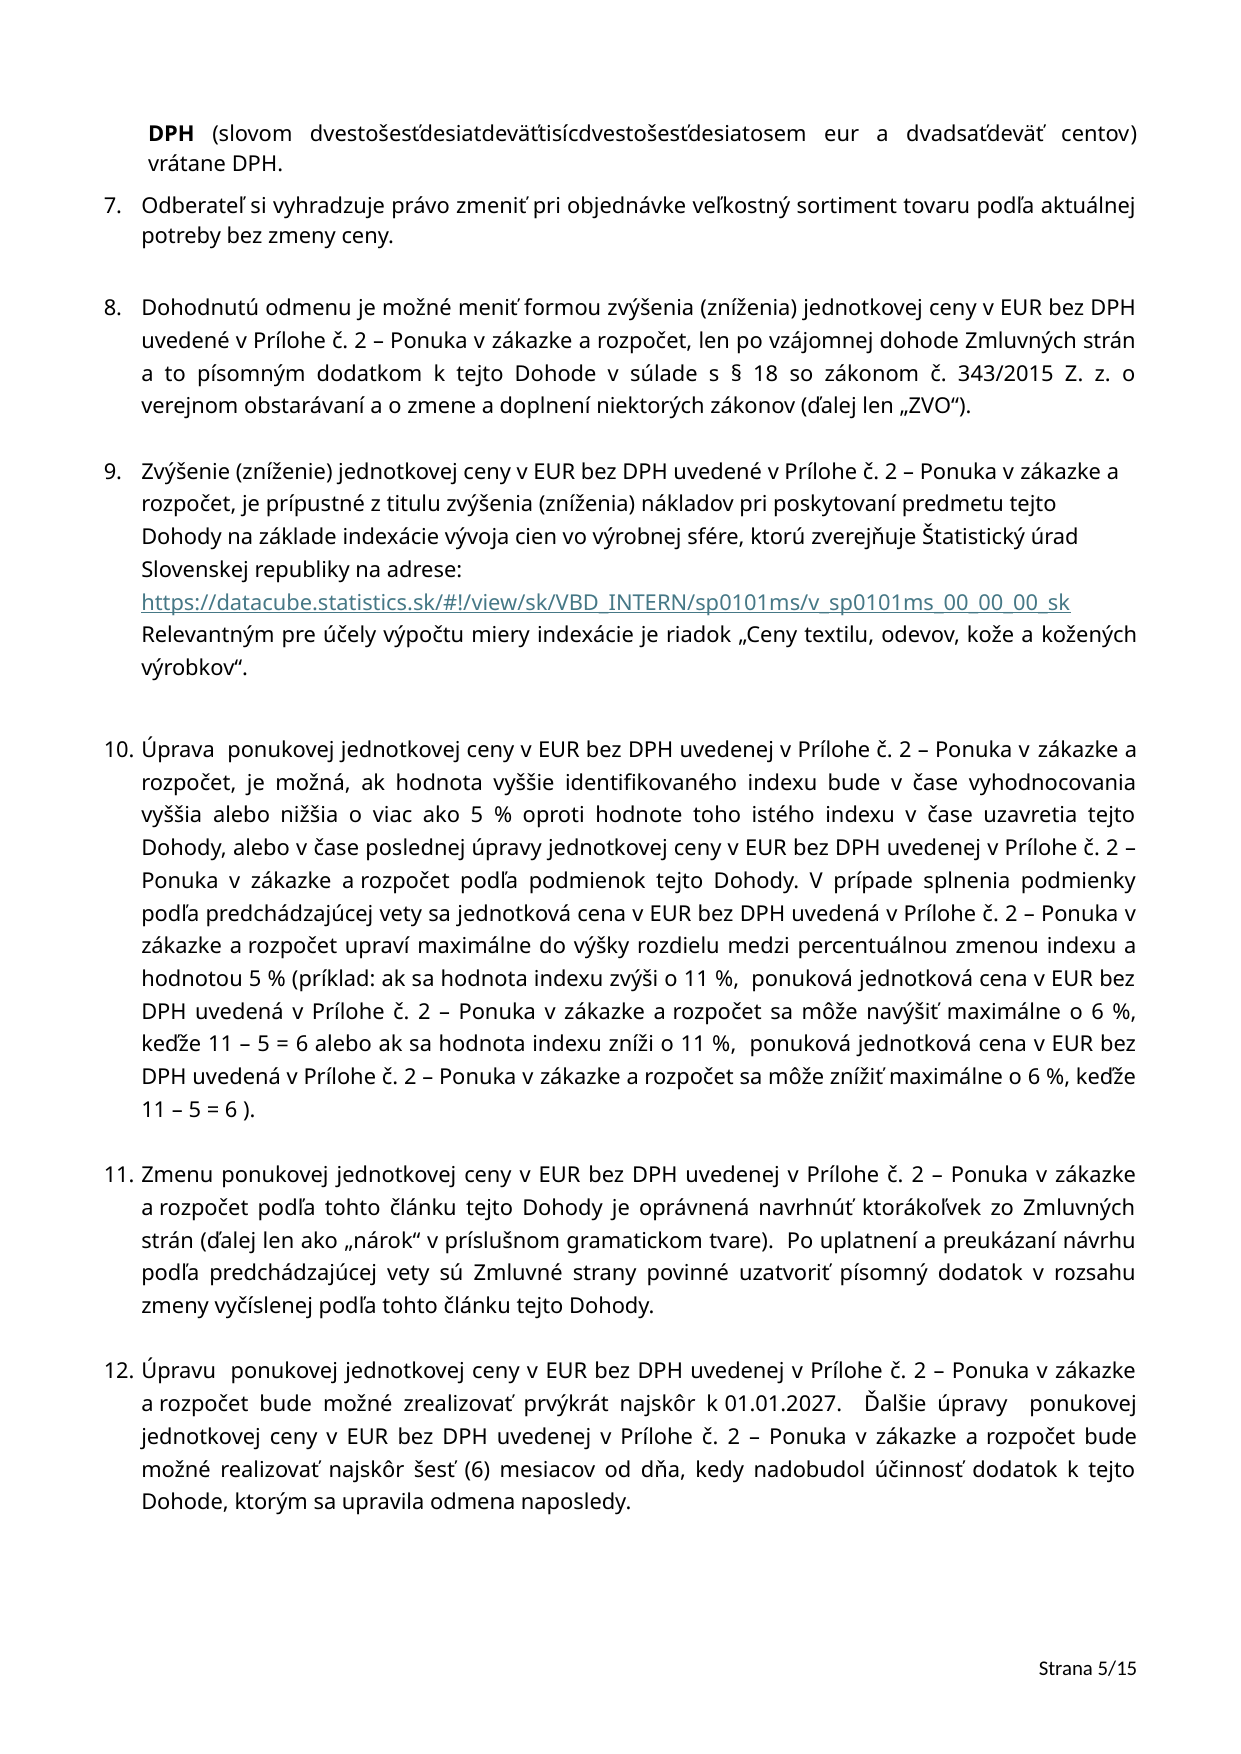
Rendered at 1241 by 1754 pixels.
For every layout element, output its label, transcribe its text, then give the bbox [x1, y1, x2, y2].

list Úpravu ponukovej jednotkovej ceny v EUR bez DPH uvedenej v Prílohe č. 2 – Ponuka v zákazke a rozpočet bude možné zrealizovať prvýkrát najskôr k 01.01.2027. Ďalšie úpravy ponukovej jednotkovej ceny v EUR bez DPH uvedenej v Prílohe č. 2 – Ponuka v zákazke a rozpočet bude možné realizovať najskôr šesť (6) mesiacov od dňa, kedy nadobudol účinnosť dodatok k tejto Dohode, ktorým sa upravila odmena naposledy. [103, 1356, 1137, 1516]
list Úprava ponukovej jednotkovej ceny v EUR bez DPH uvedenej v Prílohe č. 2 – Ponuka v zákazke a rozpočet, je možná, ak hodnota vyššie identifikovaného indexu bude v čase vyhodnocovania vyššia alebo nižšia o viac ako 5 % oproti hodnote toho istého indexu v čase uzavretia tejto Dohody, alebo v čase poslednej úpravy jednotkovej ceny v EUR bez DPH uvedenej v Prílohe č. 2 – Ponuka v zákazke a rozpočet podľa podmienok tejto Dohody. V prípade splnenia podmienky podľa predchádzajúcej vety sa jednotková cena v EUR bez DPH uvedená v Prílohe č. 2 – Ponuka v zákazke a rozpočet upraví maximálne do výšky rozdielu medzi percentuálnou zmenou indexu a hodnotou 5 % (príklad: ak sa hodnota indexu zvýši o 11 %, ponuková jednotková cena v EUR bez DPH uvedená v Prílohe č. 2 – Ponuka v zákazke a rozpočet sa môže navýšiť maximálne o 6 %, keďže 11 – 5 = 6 alebo ak sa hodnota indexu zníži o 11 %, ponuková jednotková cena v EUR bez DPH uvedená v Prílohe č. 2 – Ponuka v zákazke a rozpočet sa môže znížiť maximálne o 6 %, keďže 11 – 5 = 6 ). [103, 734, 1137, 1124]
list Dohodnutú odmenu je možné meniť formou zvýšenia (zníženia) jednotkovej ceny v EUR bez DPH uvedené v Prílohe č. 2 – Ponuka v zákazke a rozpočet, len po vzájomnej dohode Zmluvných strán a to písomným dodatkom k tejto Dohode v súlade s § 18 so zákonom č. 343/2015 Z. z. o verejnom obstarávaní a o zmene a doplnení niektorých zákonov (ďalej len „ZVO“). [103, 292, 1137, 420]
list Zmenu ponukovej jednotkovej ceny v EUR bez DPH uvedenej v Prílohe č. 2 – Ponuka v zákazke a rozpočet podľa tohto článku tejto Dohody je oprávnená navrhnúť ktorákoľvek zo Zmluvných strán (ďalej len ako „nárok“ v príslušnom gramatickom tvare). Po uplatnení a preukázaní návrhu podľa predchádzajúcej vety sú Zmluvné strany povinné uzatvoriť písomný dodatok v rozsahu zmeny vyčíslenej podľa tohto článku tejto Dohody. [103, 1159, 1137, 1320]
list Zvýšenie (zníženie) jednotkovej ceny v EUR bez DPH uvedené v Prílohe č. 2 – Ponuka v zákazke a rozpočet, je prípustné z titulu zvýšenia (zníženia) nákladov pri poskytovaní predmetu tejto Dohody na základe indexácie vývoja cien vo výrobnej sfére, ktorú zverejňuje Štatistický úrad Slovenskej republiky na adrese: [103, 456, 1137, 584]
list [103, 118, 1137, 178]
list https://datacube.statistics.sk/#!/view/sk/VBD_INTERN/sp0101ms/v_sp0101ms_00_00_00_sk [141, 587, 1137, 616]
list Odberateľ si vyhradzuje právo zmeniť pri objednávke veľkostný sortiment tovaru podľa aktuálnej potreby bez zmeny ceny. [103, 190, 1137, 250]
list Relevantným pre účely výpočtu miery indexácie je riadok „Ceny textilu, odevov, kože a kožených výrobkov“. [141, 619, 1137, 682]
